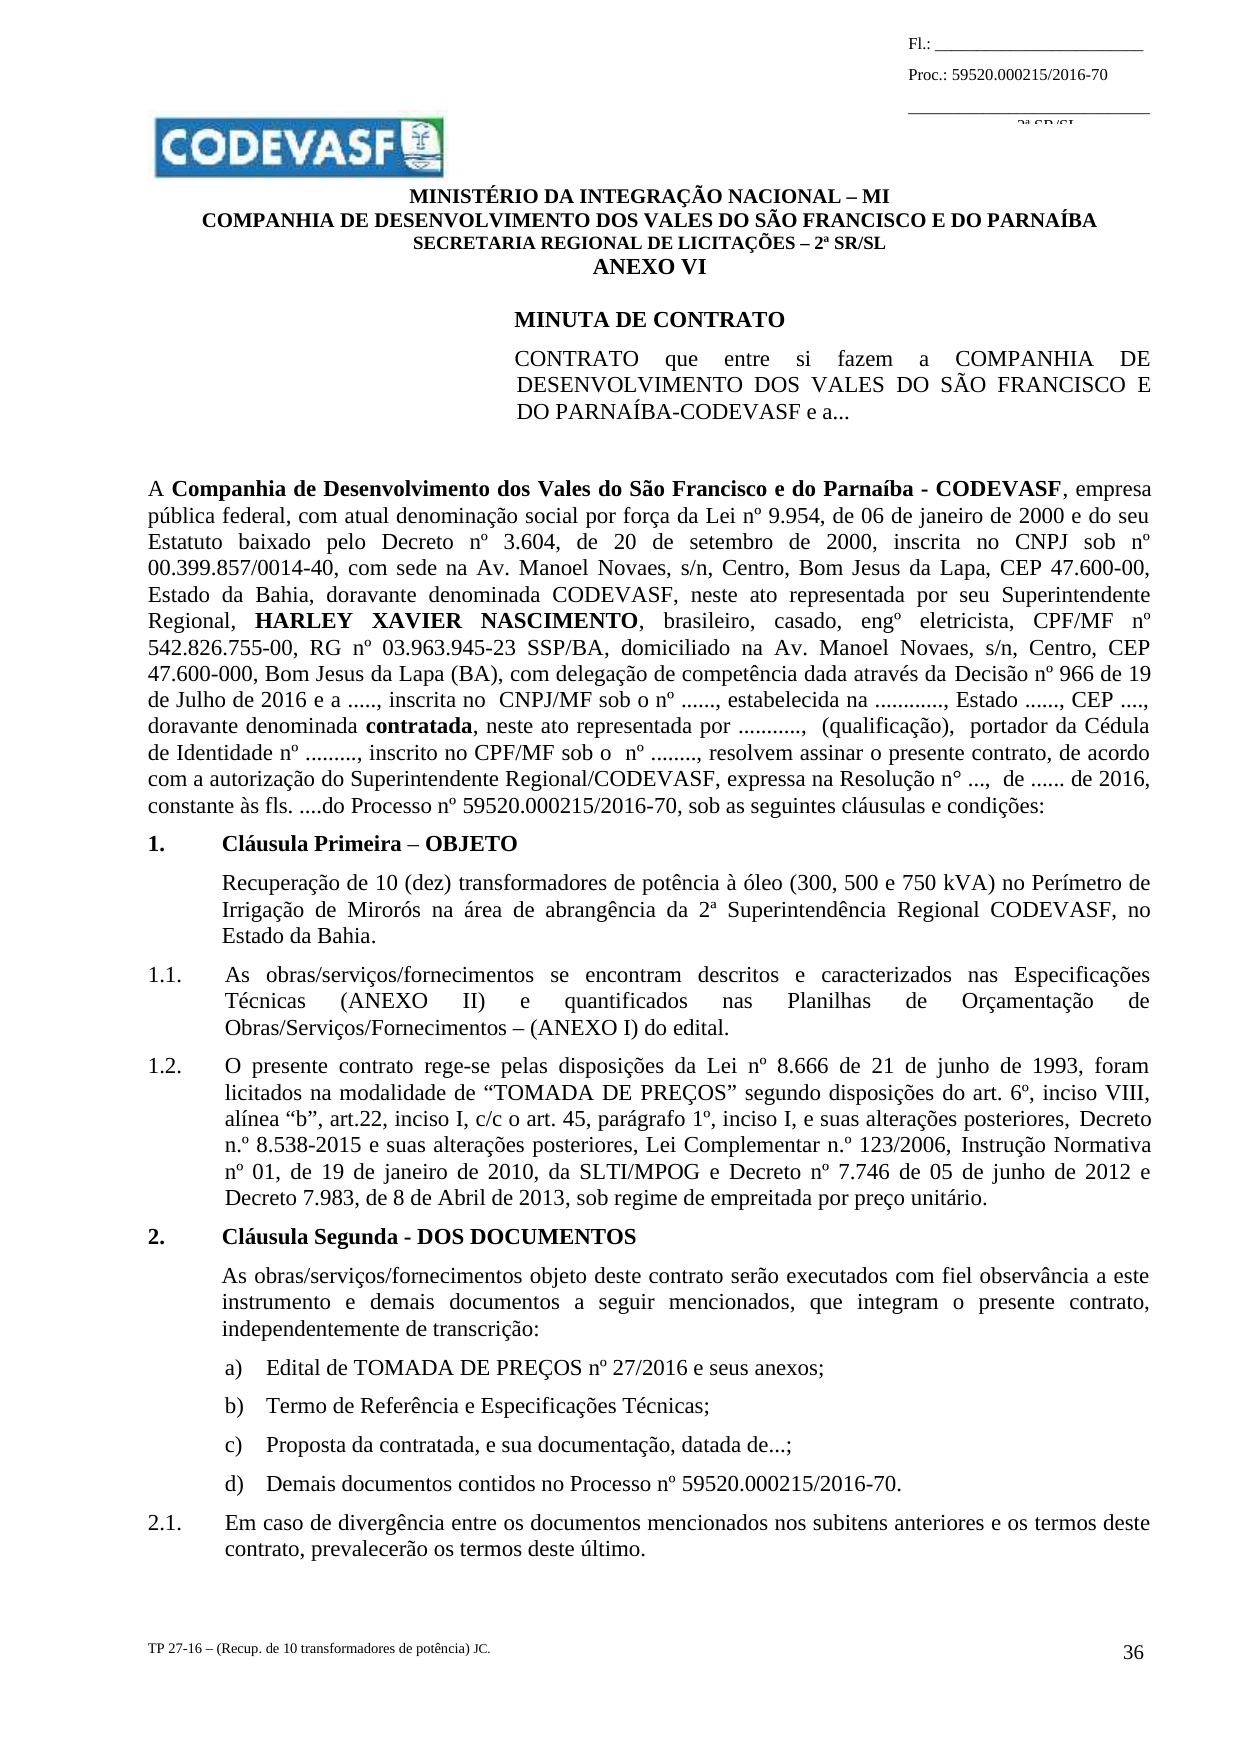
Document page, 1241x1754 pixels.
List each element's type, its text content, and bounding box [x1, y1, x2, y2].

text CONTRATO que entre si fazem a COMPANHIA DE DESENVOLVIMENTO DOS VALES DO SÃO FRANCISCO E DO PARNAÍBA-CODEVASF e a... [514, 345, 1152, 424]
list Proposta da contratada, e sua documentação, datada de...; [224, 1431, 1152, 1458]
text Recuperação de 10 (dez) transformadores de potência à óleo (300, 500 e 750 kVA) no Perímetro de Irrigação de Mirorós na área de abrangência da 2ª Superintendência Regional CODEVASF, no Estado da Bahia. [148, 869, 1152, 948]
list O presente contrato rege-se pelas disposições da Lei nº 8.666 de 21 de junho de 1993, foram licitados na modalidade de “TOMADA DE PREÇOS” segundo disposições do art. 6º, inciso VIII, alínea “b”, art.22, inciso I, c/c o art. 45, parágrafo 1º, inciso I, e suas alterações posteriores, Decreto n.º 8.538-2015 e suas alterações posteriores, Lei Complementar n.º 123/2006, Instrução Normativa nº 01, de 19 de janeiro de 2010, da SLTI/MPOG e Decreto nº 7.746 de 05 de junho de 2012 e Decreto 7.983, de 8 de Abril de 2013, sob regime de empreitada por preço unitário. [148, 1052, 1152, 1211]
text As obras/serviços/fornecimentos objeto deste contrato serão executados com fiel observância a este instrumento e demais documentos a seguir mencionados, que integram o presente contrato, independentemente de transcrição: [221, 1262, 1152, 1341]
list As obras/serviços/fornecimentos se encontram descritos e caracterizados nas Especificações Técnicas (ANEXO II) e quantificados nas Planilhas de Orçamentação de Obras/Serviços/Fornecimentos – (ANEXO I) do edital. [148, 961, 1152, 1040]
list Cláusula Segunda - DOS DOCUMENTOS [148, 1223, 1152, 1249]
picture [147, 110, 450, 184]
list Termo de Referência e Especificações Técnicas; [224, 1392, 1152, 1419]
text A Companhia de Desenvolvimento dos Vales do São Francisco e do Parnaíba - CODEVASF, empresa pública federal, com atual denominação social por força da Lei nº 9.954, de 06 de janeiro de 2000 e do seu Estatuto baixado pelo Decreto nº 3.604, de 20 de setembro de 2000, inscrita no CNPJ sob nº 00.399.857/0014-40, com sede na Av. Manoel Novaes, s/n, Centro, Bom Jesus da Lapa, CEP 47.600-00, Estado da Bahia, doravante denominada CODEVASF, neste ato representada por seu Superintendente Regional, HARLEY XAVIER NASCIMENTO, brasileiro, casado, engº eletricista, CPF/MF nº 542.826.755-00, RG nº 03.963.945-23 SSP/BA, domiciliado na Av. Manoel Novaes, s/n, Centro, CEP 47.600-000, Bom Jesus da Lapa (BA), com delegação de competência dada através da Decisão nº 966 de 19 de Julho de 2016 e a ....., inscrita no CNPJ/MF sob o nº ......, estabelecida na ............, Estado ......, CEP ...., doravante denominada contratada, neste ato representada por ..........., (qualificação), portador da Cédula de Identidade nº ........., inscrito no CPF/MF sob o nº ........, resolvem assinar o presente contrato, de acordo com a autorização do Superintendente Regional/CODEVASF, expressa na Resolução n° ..., de ...... de 2016, constante às fls. ....do Processo nº 59520.000215/2016-70, sob as seguintes cláusulas e condições: [148, 475, 1152, 818]
text MINUTA DE CONTRATO [148, 306, 1152, 332]
list Em caso de divergência entre os documentos mencionados nos subitens anteriores e os termos deste contrato, prevalecerão os termos deste último. [148, 1509, 1152, 1562]
text ANEXO VI [148, 253, 1152, 280]
list Cláusula Primeira – OBJETO [148, 831, 1152, 857]
list Demais documentos contidos no Processo nº 59520.000215/2016-70. [224, 1470, 1152, 1496]
list Edital de TOMADA DE PREÇOS nº 27/2016 e seus anexos; [224, 1353, 1152, 1380]
